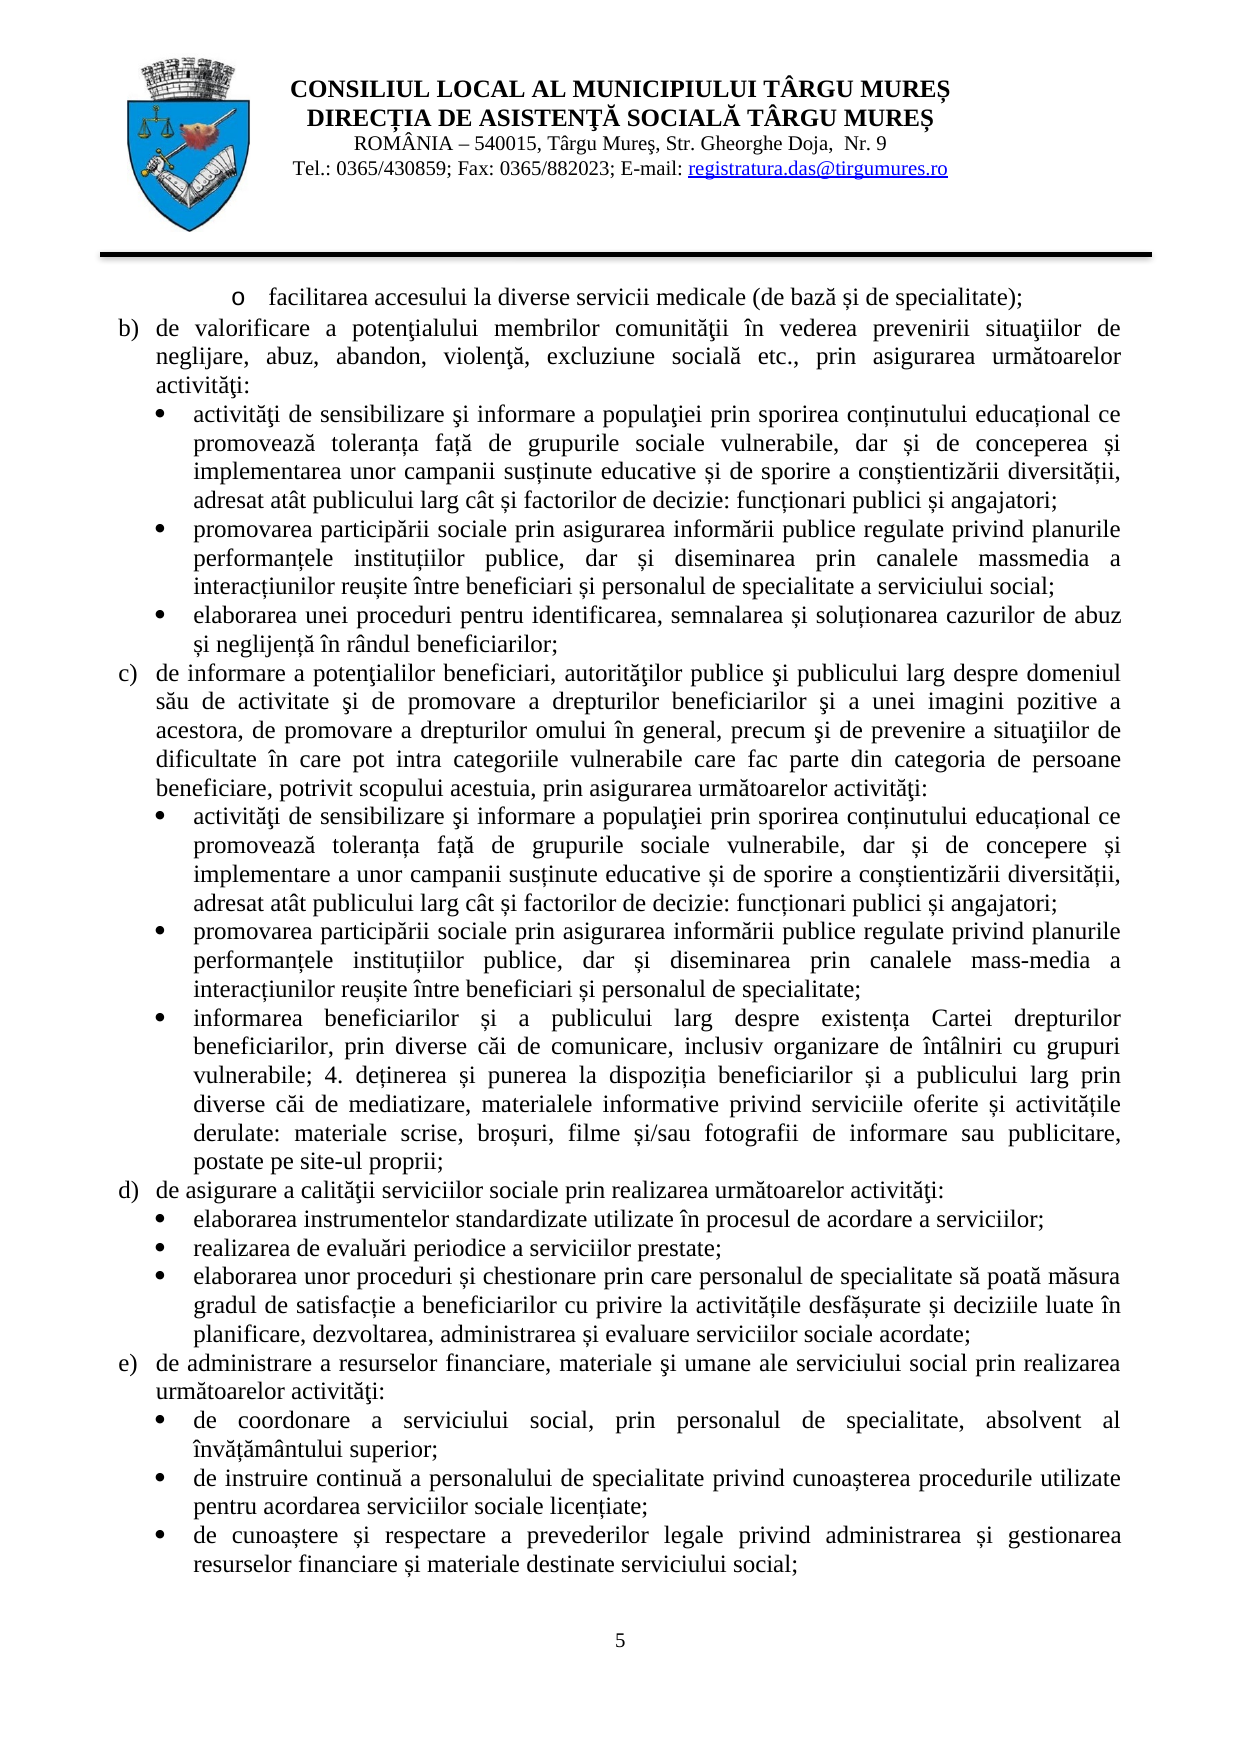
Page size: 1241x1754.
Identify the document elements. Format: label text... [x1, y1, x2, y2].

list promovarea participării sociale prin asigurarea informării publice regulate privind planurile performanțele instituțiilor publice, dar și diseminarea prin canalele mass-media a interacțiunilor reușite între beneficiari și personalul de specialitate; [156, 916, 1122, 1003]
picture [127, 42, 251, 232]
list de cunoaștere și respectare a prevederilor legale privind administrarea și gestionarea resurselor financiare și materiale destinate serviciului social; [156, 1520, 1122, 1578]
list realizarea de evaluări periodice a serviciilor prestate; [156, 1233, 1122, 1261]
list de coordonare a serviciului social, prin personalul de specialitate, absolvent al învățământului superior; [156, 1405, 1122, 1463]
list de valorificare a potenţialului membrilor comunităţii în vederea prevenirii situaţiilor de neglijare, abuz, abandon, violenţă, excluziune socială etc., prin asigurarea următoarelor activităţi: [118, 313, 1122, 399]
list facilitarea accesului la diverse servicii medicale (de bază și de specialitate); [231, 282, 1122, 313]
list elaborarea unor proceduri și chestionare prin care personalul de specialitate să poată măsura gradul de satisfacție a beneficiarilor cu privire la activitățile desfășurate și deciziile luate în planificare, dezvoltarea, administrarea și evaluare serviciilor sociale acordate; [156, 1261, 1122, 1348]
list promovarea participării sociale prin asigurarea informării publice regulate privind planurile performanțele instituțiilor publice, dar și diseminarea prin canalele massmedia a interacțiunilor reușite între beneficiari și personalul de specialitate a serviciului social; [156, 514, 1122, 600]
list de asigurare a calităţii serviciilor sociale prin realizarea următoarelor activităţi: [118, 1175, 1122, 1204]
list elaborarea instrumentelor standardizate utilizate în procesul de acordare a serviciilor; [156, 1204, 1122, 1233]
list activităţi de sensibilizare şi informare a populaţiei prin sporirea conținutului educațional ce promovează toleranța față de grupurile sociale vulnerabile, dar și de concepere și implementare a unor campanii susținute educative și de sporire a conștientizării diversității, adresat atât publicului larg cât și factorilor de decizie: funcționari publici și angajatori; [156, 801, 1122, 916]
list de administrare a resurselor financiare, materiale şi umane ale serviciului social prin realizarea următoarelor activităţi: [118, 1348, 1122, 1405]
list de instruire continuă a personalului de specialitate privind cunoașterea procedurile utilizate pentru acordarea serviciilor sociale licențiate; [156, 1463, 1122, 1520]
list elaborarea unei proceduri pentru identificarea, semnalarea și soluționarea cazurilor de abuz și neglijență în rândul beneficiarilor; [156, 600, 1122, 658]
list activităţi de sensibilizare şi informare a populaţiei prin sporirea conținutului educațional ce promovează toleranța față de grupurile sociale vulnerabile, dar și de conceperea și implementarea unor campanii susținute educative și de sporire a conștientizării diversității, adresat atât publicului larg cât și factorilor de decizie: funcționari publici și angajatori; [156, 399, 1122, 514]
list informarea beneficiarilor și a publicului larg despre existența Cartei drepturilor beneficiarilor, prin diverse căi de comunicare, inclusiv organizare de întâlniri cu grupuri vulnerabile; 4. deținerea și punerea la dispoziția beneficiarilor și a publicului larg prin diverse căi de mediatizare, materialele informative privind serviciile oferite și activitățile derulate: materiale scrise, broșuri, filme și/sau fotografii de informare sau publicitare, postate pe site-ul proprii; [156, 1003, 1122, 1175]
list de informare a potenţialilor beneficiari, autorităţilor publice şi publicului larg despre domeniul său de activitate şi de promovare a drepturilor beneficiarilor şi a unei imagini pozitive a acestora, de promovare a drepturilor omului în general, precum şi de prevenire a situaţiilor de dificultate în care pot intra categoriile vulnerabile care fac parte din categoria de persoane beneficiare, potrivit scopului acestuia, prin asigurarea următoarelor activităţi: [118, 658, 1122, 801]
